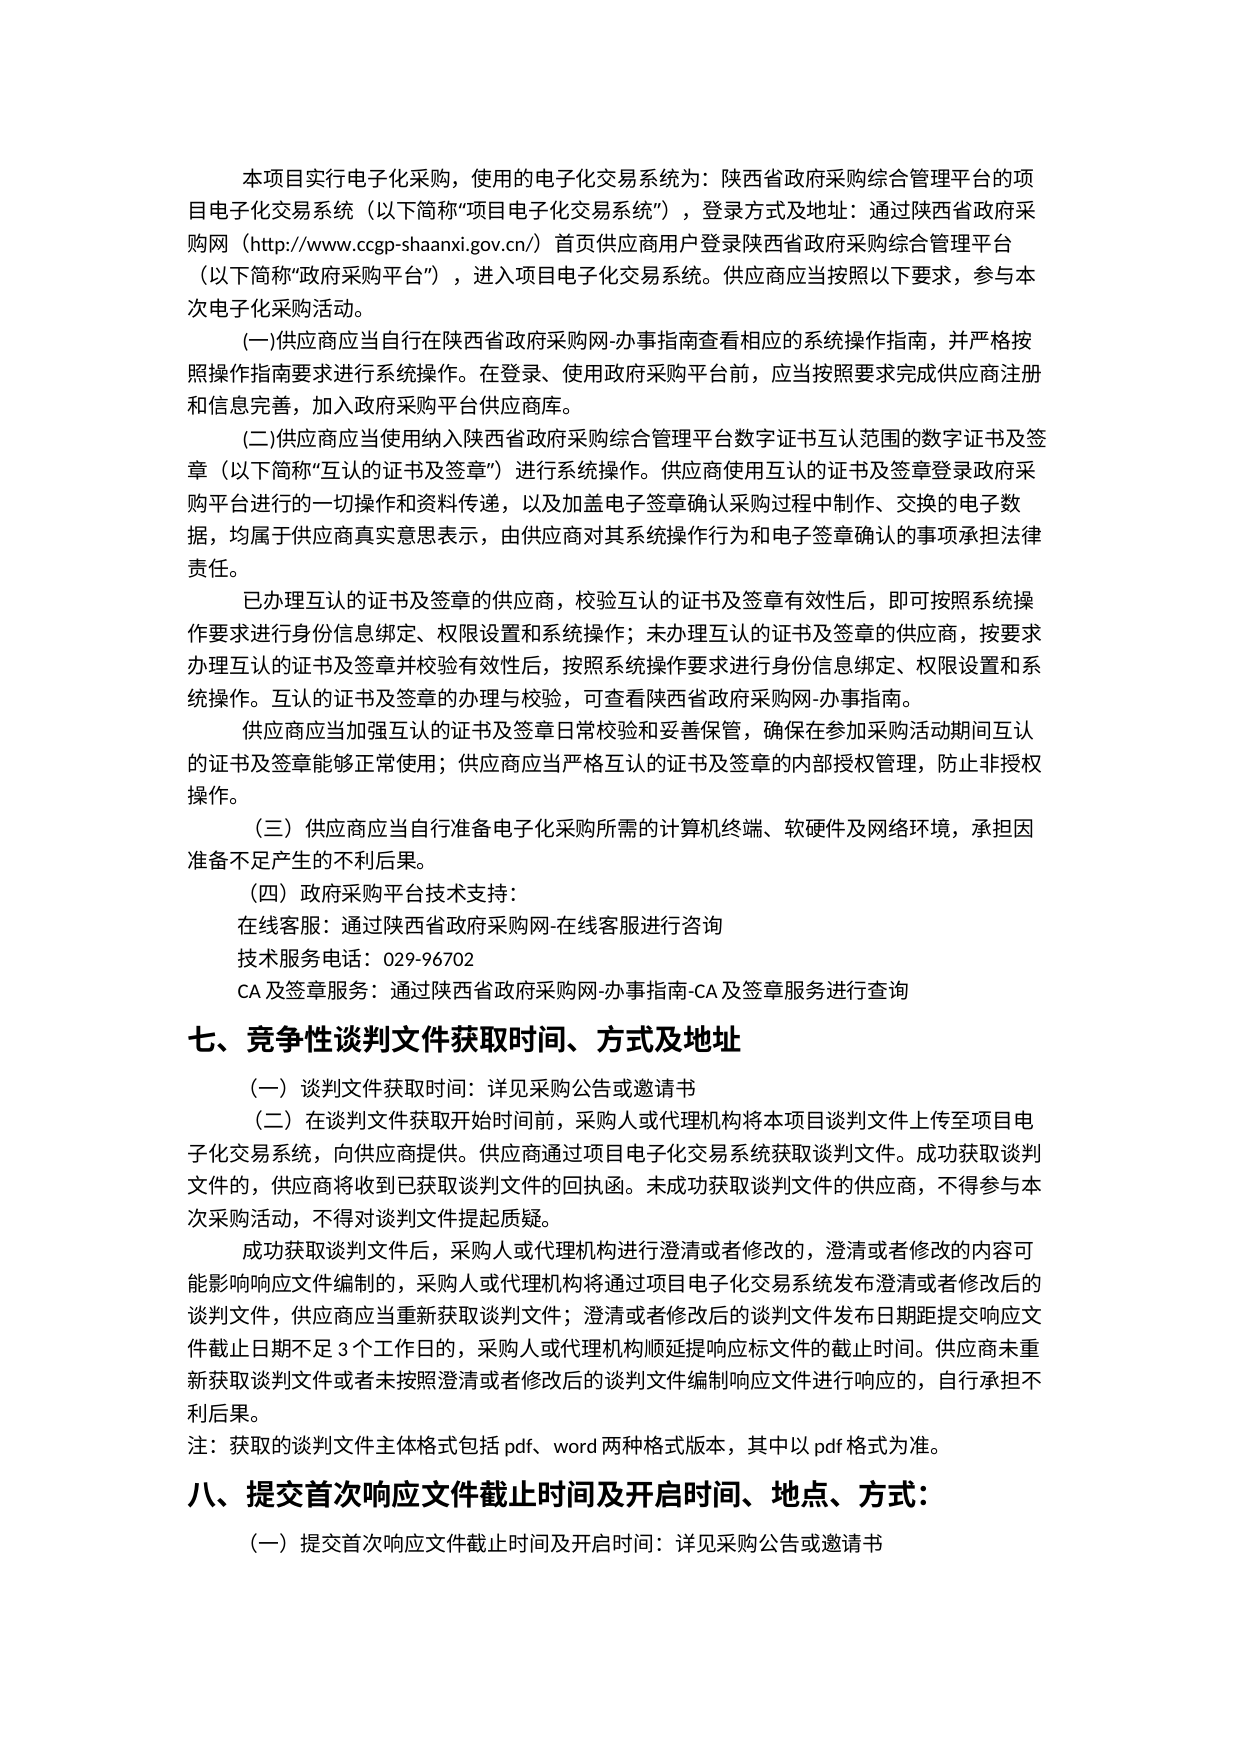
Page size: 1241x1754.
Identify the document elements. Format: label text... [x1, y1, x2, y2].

text (二)供应商应当使用纳入陕西省政府采购综合管理平台数字证书互认范围的数字证书及签章（以下简称“互认的证书及签章”）进行系统操作。供应商使用互认的证书及签章登录政府采购平台进行的一切操作和资料传递，以及加盖电子签章确认采购过程中制作、交换的电子数据，均属于供应商真实意思表示，由供应商对其系统操作行为和电子签章确认的事项承担法律责任。 [187, 422, 1053, 584]
text （三）供应商应当自行准备电子化采购所需的计算机终端、软硬件及网络环境，承担因准备不足产生的不利后果。 [187, 812, 1053, 877]
text 成功获取谈判文件后，采购人或代理机构进行澄清或者修改的，澄清或者修改的内容可能影响响应文件编制的，采购人或代理机构将通过项目电子化交易系统发布澄清或者修改后的谈判文件，供应商应当重新获取谈判文件；澄清或者修改后的谈判文件发布日期距提交响应文件截止日期不足3个工作日的，采购人或代理机构顺延提响应标文件的截止时间。供应商未重新获取谈判文件或者未按照澄清或者修改后的谈判文件编制响应文件进行响应的，自行承担不利后果。 [187, 1234, 1053, 1429]
text （四）政府采购平台技术支持： [187, 877, 1053, 909]
text 七、竞争性谈判文件获取时间、方式及地址 [187, 1007, 1053, 1072]
text 已办理互认的证书及签章的供应商，校验互认的证书及签章有效性后，即可按照系统操作要求进行身份信息绑定、权限设置和系统操作；未办理互认的证书及签章的供应商，按要求办理互认的证书及签章并校验有效性后，按照系统操作要求进行身份信息绑定、权限设置和系统操作。互认的证书及签章的办理与校验，可查看陕西省政府采购网-办事指南。 [187, 584, 1053, 714]
text （一）提交首次响应文件截止时间及开启时间：详见采购公告或邀请书 [187, 1527, 1053, 1559]
text 本项目实行电子化采购，使用的电子化交易系统为：陕西省政府采购综合管理平台的项目电子化交易系统（以下简称“项目电子化交易系统”），登录方式及地址：通过陕西省政府采购网（http://www.ccgp-shaanxi.gov.cn/）首页供应商用户登录陕西省政府采购综合管理平台（以下简称“政府采购平台”），进入项目电子化交易系统。供应商应当按照以下要求，参与本次电子化采购活动。 [187, 162, 1053, 324]
text 在线客服：通过陕西省政府采购网-在线客服进行咨询 [187, 909, 1053, 942]
text 注：获取的谈判文件主体格式包括pdf、word两种格式版本，其中以pdf格式为准。 [187, 1429, 1053, 1462]
text （二）在谈判文件获取开始时间前，采购人或代理机构将本项目谈判文件上传至项目电子化交易系统，向供应商提供。供应商通过项目电子化交易系统获取谈判文件。成功获取谈判文件的，供应商将收到已获取谈判文件的回执函。未成功获取谈判文件的供应商，不得参与本次采购活动，不得对谈判文件提起质疑。 [187, 1104, 1053, 1234]
text 八、提交首次响应文件截止时间及开启时间、地点、方式： [187, 1462, 1053, 1527]
text CA及签章服务：通过陕西省政府采购网-办事指南-CA及签章服务进行查询 [187, 974, 1053, 1007]
text (一)供应商应当自行在陕西省政府采购网-办事指南查看相应的系统操作指南，并严格按照操作指南要求进行系统操作。在登录、使用政府采购平台前，应当按照要求完成供应商注册和信息完善，加入政府采购平台供应商库。 [187, 324, 1053, 422]
text （一）谈判文件获取时间：详见采购公告或邀请书 [187, 1072, 1053, 1104]
text 供应商应当加强互认的证书及签章日常校验和妥善保管，确保在参加采购活动期间互认的证书及签章能够正常使用；供应商应当严格互认的证书及签章的内部授权管理，防止非授权操作。 [187, 714, 1053, 812]
text 技术服务电话：029-96702 [187, 942, 1053, 974]
